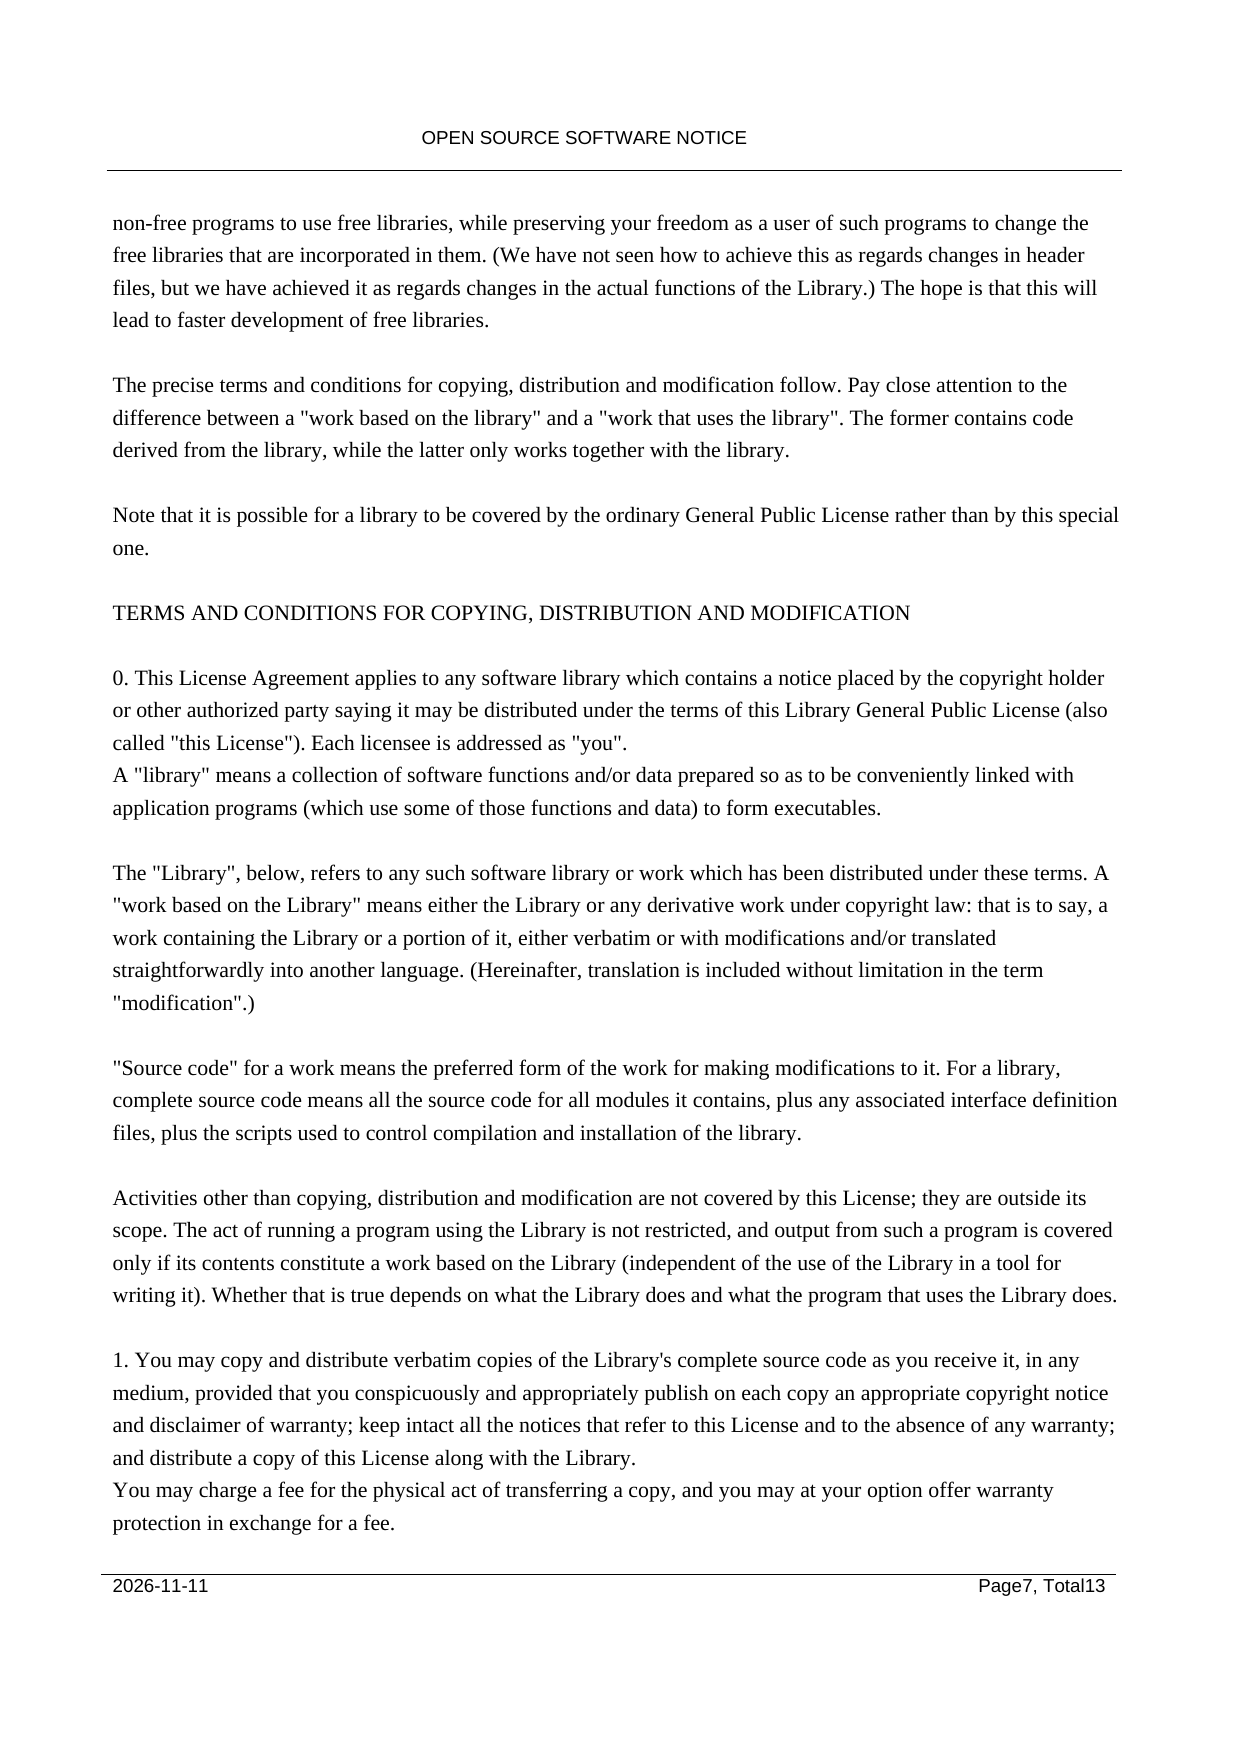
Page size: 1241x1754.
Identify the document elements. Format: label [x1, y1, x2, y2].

text [112, 206, 1128, 1539]
